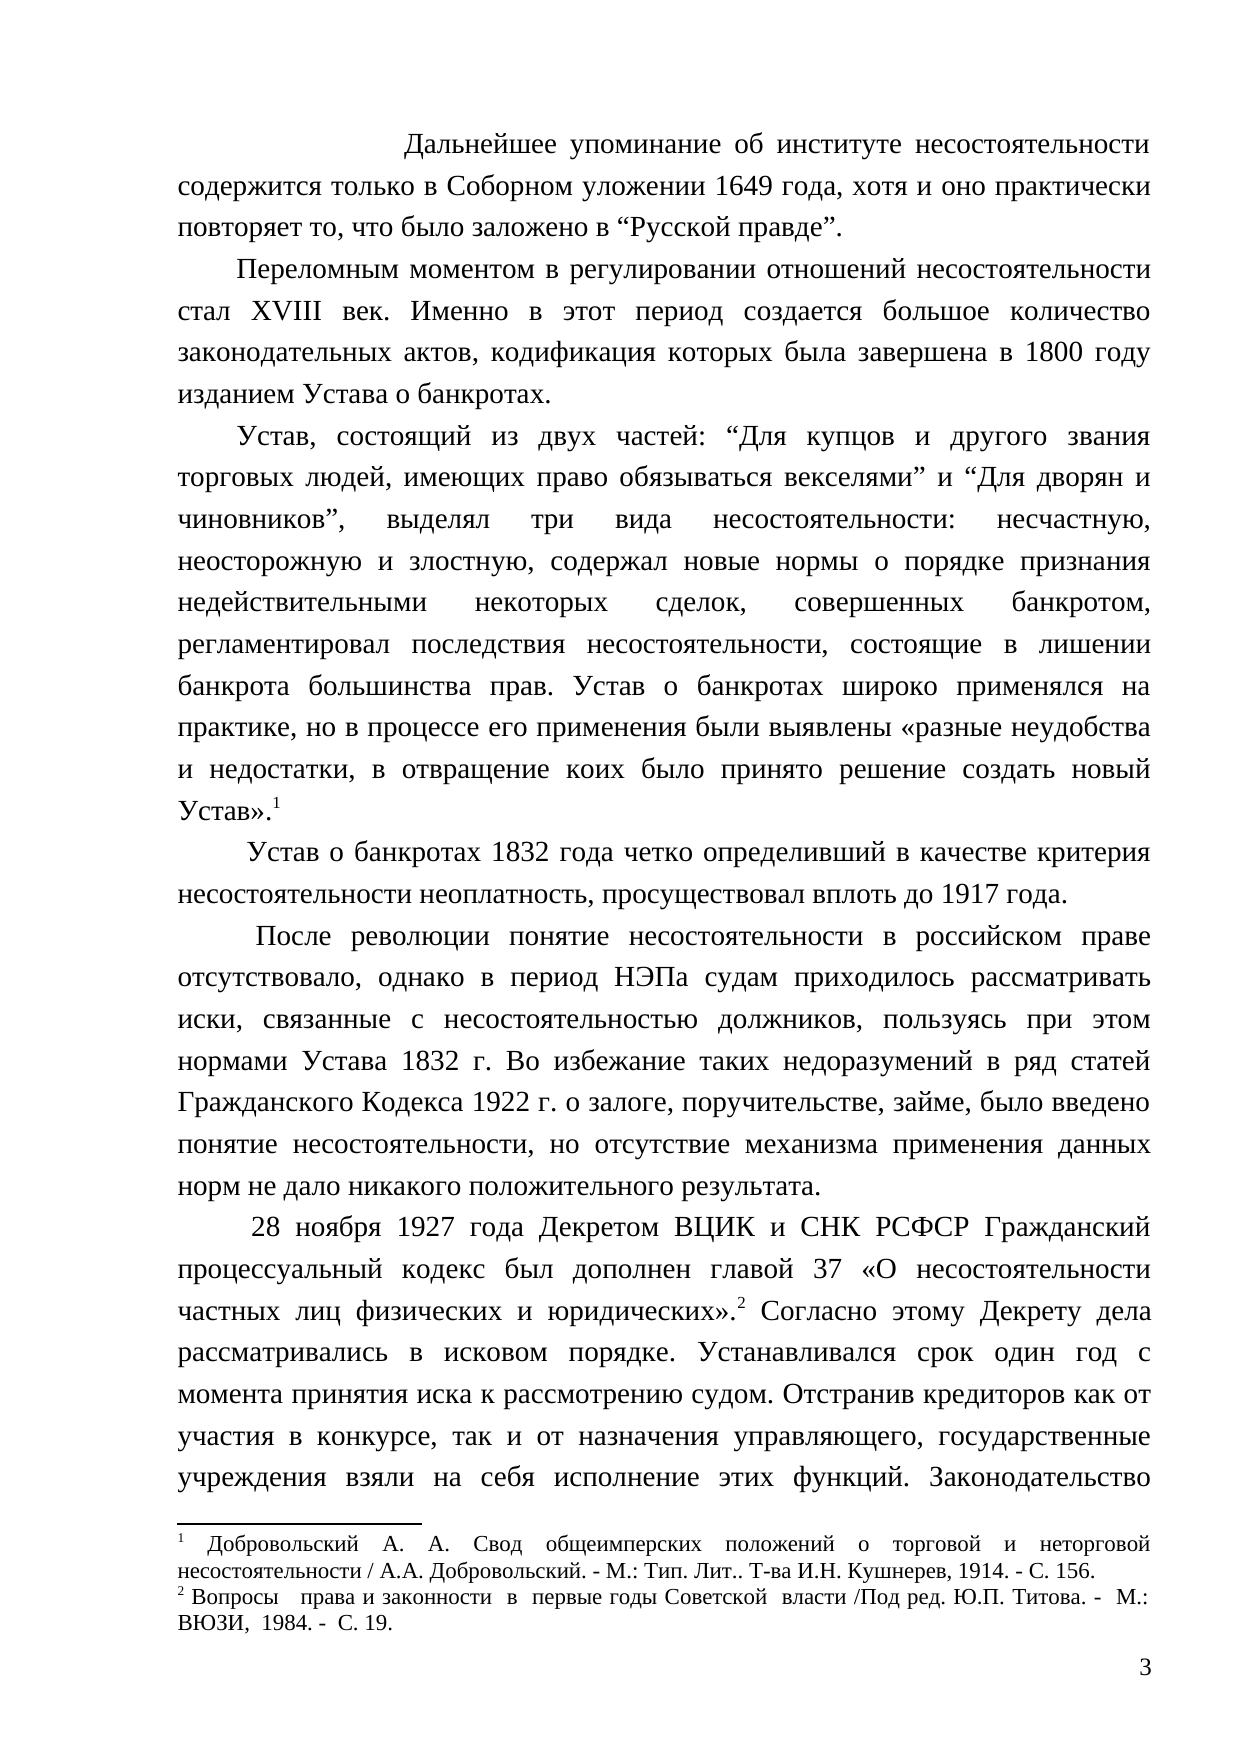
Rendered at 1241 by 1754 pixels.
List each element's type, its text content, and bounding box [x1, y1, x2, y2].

text Устав о банкротах 1832 года четко определивший в качестве критерия несостоятельности неоплатность, просуществовал вплоть до 1917 года. [177, 826, 1152, 910]
text Переломным моментом в регулировании отношений несостоятельности стал ХVIII век. Именно в этот период создается большое количество законодательных актов, кодификация которых была завершена в 1800 году изданием Устава о банкротах. [177, 243, 1152, 410]
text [177, 1201, 1152, 1493]
text Дальнейшее упоминание об институте несостоятельности содержится только в Соборном уложении 1649 года, хотя и оно практически повторяет то, что было заложено в “Русской правде”. [177, 118, 1152, 243]
text Устав, состоящий из двух частей: “Для купцов и другого звания торговых людей, имеющих право обязываться векселями” и “Для дворян и чиновников”, выделял три вида несостоятельности: несчастную, неосторожную и злостную, содержал новые нормы о порядке признания недействительными некоторых сделок, совершенных банкротом, регламентировал последствия несостоятельности, состоящие в лишении банкрота большинства прав. Устав о банкротах широко применялся на практике, но в процессе его применения были выявлены «разные неудобства и недостатки, в отвращение коих было принято решение создать новый Устав». [177, 410, 1152, 826]
text После революции понятие несостоятельности в российском праве отсутствовало, однако в период НЭПа судам приходилось рассматривать иски, связанные с несостоятельностью должников, пользуясь при этом нормами Устава 1832 г. Во избежание таких недоразумений в ряд статей Гражданского Кодекса 1922 г. о залоге, поручительстве, займе, было введено понятие несостоятельности, но отсутствие механизма применения данных норм не дало никакого положительного результата. [177, 910, 1152, 1201]
